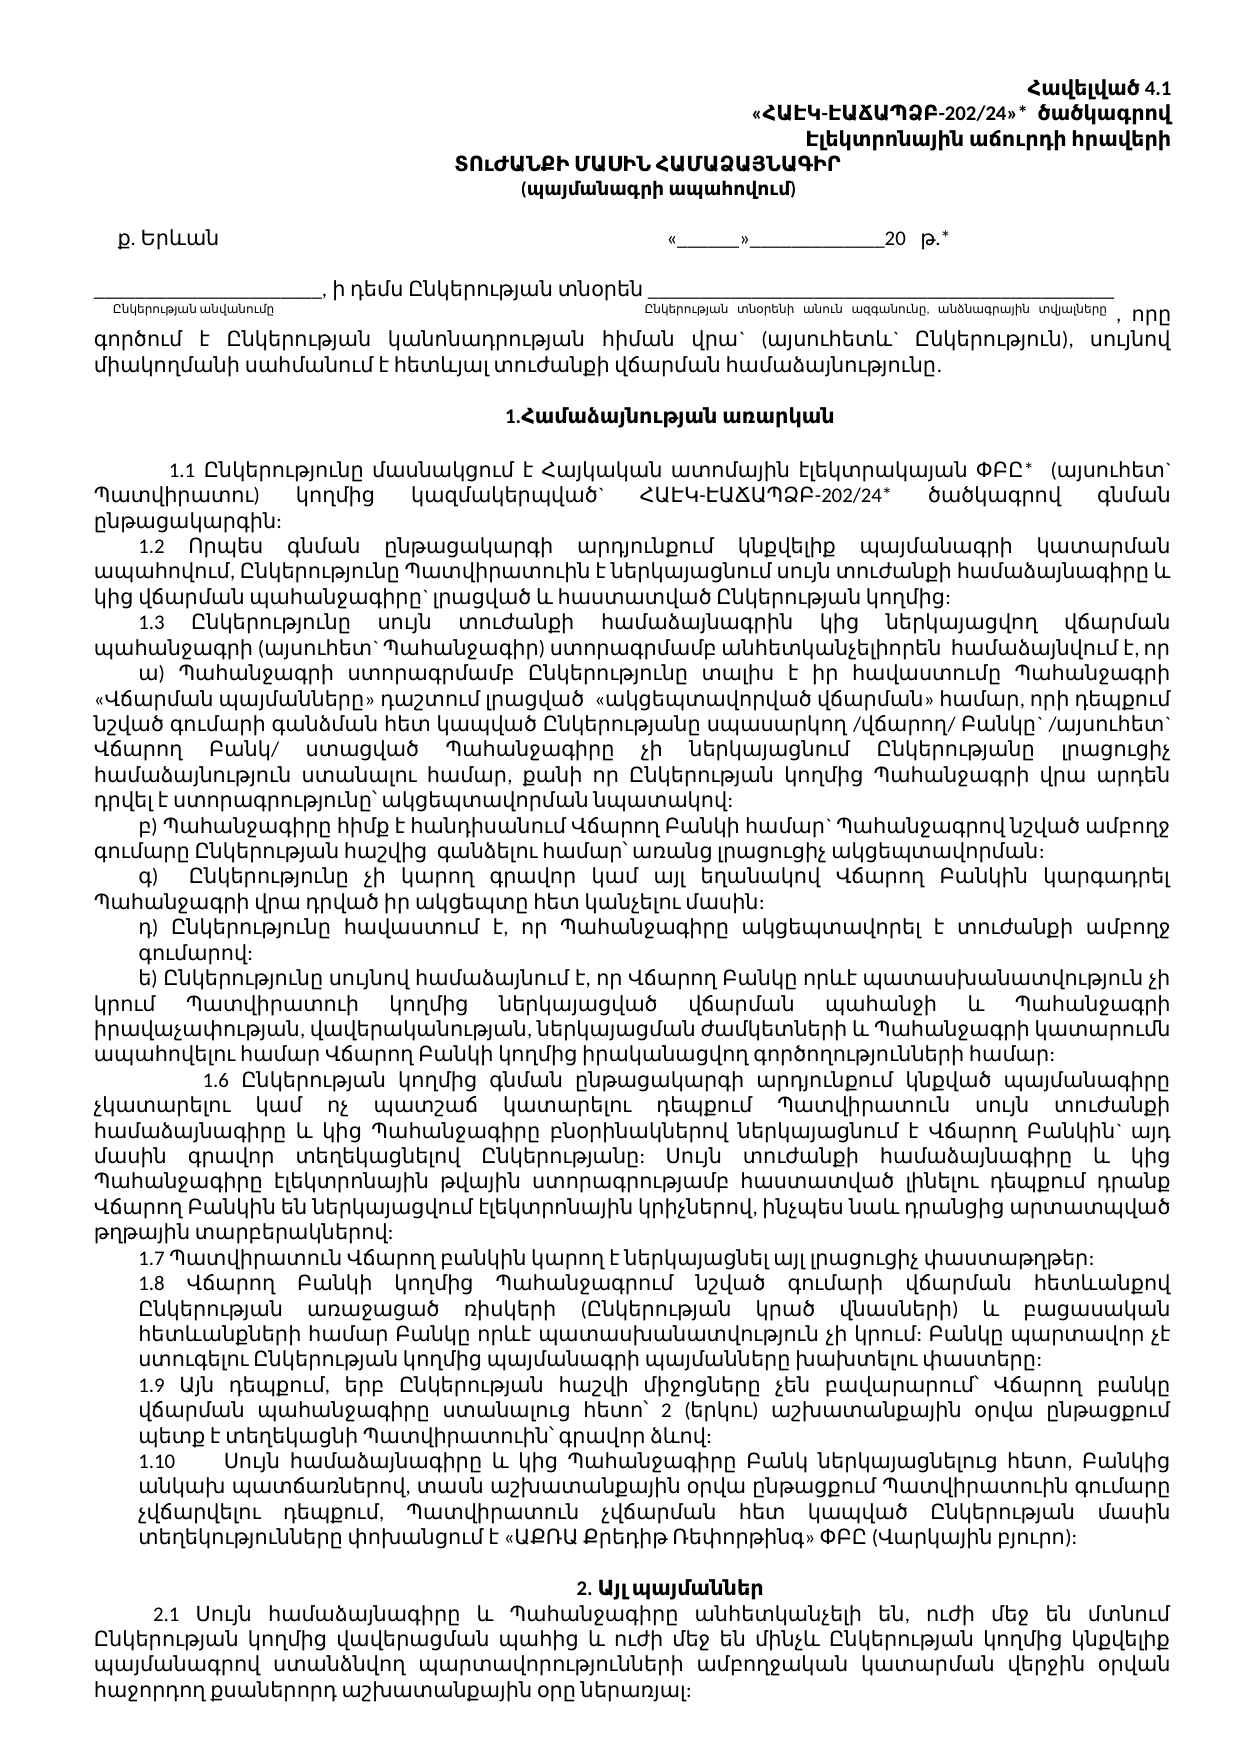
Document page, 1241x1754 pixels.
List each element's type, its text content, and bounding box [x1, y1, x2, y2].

text (պայմանագրի ապահովում) [94, 177, 1171, 199]
text 2. Այլ պայմաններ [169, 1575, 1171, 1601]
text 1.Համաձայնության առարկան [169, 403, 1171, 428]
text 1.7 Պատվիրատուն Վճարող բանկին կարող է ներկայացնել այլ լրացուցիչ փաստաթղթեր: [138, 1245, 1171, 1270]
text ՏՈւԺԱՆՔԻ ՄԱՍԻՆ ՀԱՄԱՁԱՅՆԱԳԻՐ [94, 151, 1171, 177]
text 2.1 Սույն համաձայնագիրը և Պահանջագիրը անհետկանչելի են, ուժի մեջ են մտնում Ընկերության կողմից վավերացման պահից և ուժի մեջ են մինչև Ընկերության կողմից կնքվելիք պայմանագրով ստանձնվող պարտավորությունների ամբողջական կատարման վերջին օրվան հաջորդող քսաներորդ աշխատանքային օրը ներառյալ: [94, 1601, 1171, 1702]
text Ընկերության անվանումը Ընկերության տնօրենի անուն ազգանունը, անձնագրային տվյալները , որը գործում է Ընկերության կանոնադրության հիման վրա` (այսուհետև` Ընկերություն), սույնով միակողմանի սահմանում է հետևյալ տուժանքի վճարման համաձայնությունը. [94, 301, 1171, 377]
text 1.3 Ընկերությունը սույն տուժանքի համաձայնագրին կից ներկայացվող վճարման պահանջագրի (այսուհետ` Պահանջագիր) ստորագրմամբ անհետկանչելիորեն համաձայնվում է, որ [94, 609, 1171, 660]
text ______________________, ի դեմս Ընկերության տնօրեն _____________________________________________ [94, 276, 1171, 301]
text 1.8 Վճարող Բանկի կողմից Պահանջագրում նշված գումարի վճարման հետևանքով Ընկերության առաջացած ռիսկերի (Ընկերության կրած վնասների) և բացասական հետևանքների համար Բանկը որևէ պատասխանատվություն չի կրում: Բանկը պարտավոր չէ ստուգելու Ընկերության կողմից պայմանագրի պայմանները խախտելու փաստերը: [138, 1270, 1171, 1372]
text 1.10 Սույն համաձայնագիրը և կից Պահանջագիրը Բանկ ներկայացնելուց հետո, Բանկից անկախ պատճառներով, տասն աշխատանքային օրվա ընթացքում Պատվիրատուին գումարը չվճարվելու դեպքում, Պատվիրատուն չվճարման հետ կապված Ընկերության մասին տեղեկությունները փոխանցում է «ԱՔՌԱ Քրեդիթ Ռեփորթինգ» ՓԲԸ (Վարկային բյուրո): [138, 1448, 1171, 1550]
text գ) Ընկերությունը չի կարող գրավոր կամ այլ եղանակով Վճարող Բանկին կարգադրել Պահանջագրի վրա դրված իր ակցեպտը հետ կանչելու մասին: [94, 864, 1171, 914]
text Հավելված 4.1 [94, 75, 1171, 100]
text 1.9 Այն դեպքում, երբ Ընկերության հաշվի միջոցները չեն բավարարում՝ Վճարող բանկը վճարման պահանջագիրը ստանալուց հետո՝ 2 (երկու) աշխատանքային օրվա ընթացքում պետք է տեղեկացնի Պատվիրատուին՝ գրավոր ձևով: [138, 1372, 1171, 1448]
text Էլեկտրոնային աճուրդի հրավերի [94, 126, 1171, 151]
text ք. Երևան «______»_____________20 թ.* [94, 225, 1171, 250]
text «ՀԱԷԿ-ԷԱՃԱՊՁԲ-202/24»* ծածկագրով [94, 100, 1171, 126]
text դ) Ընկերությունը հավաստում է, որ Պահանջագիրը ակցեպտավորել է տուժանքի ամբողջ գումարով: [138, 914, 1171, 965]
text ե) Ընկերությունը սույնով համաձայնում է, որ Վճարող Բանկը որևէ պատասխանատվություն չի կրում Պատվիրատուի կողմից ներկայացված վճարման պահանջի և Պահանջագրի իրավաչափության, վավերականության, ներկայացման ժամկետների և Պահանջագրի կատարումն ապահովելու համար Վճարող Բանկի կողմից իրականացվող գործողությունների համար: [94, 965, 1171, 1067]
text 1.1 Ընկերությունը մասնակցում է Հայկական ատոմային էլեկտրակայան ՓԲԸ* (այսուհետ` Պատվիրատու) կողմից կազմակերպված` ՀԱԷԿ-ԷԱՃԱՊՁԲ-202/24* ծածկագրով գնման ընթացակարգին: [94, 457, 1171, 533]
text բ) Պահանջագիրը հիմք է հանդիսանում Վճարող Բանկի համար` Պահանջագրով նշված ամբողջ գումարը Ընկերության հաշվից գանձելու համար՝ առանց լրացուցիչ ակցեպտավորման: [94, 813, 1171, 864]
text 1.6 Ընկերության կողմից գնման ընթացակարգի արդյունքում կնքված պայմանագիրը չկատարելու կամ ոչ պատշաճ կատարելու դեպքում Պատվիրատուն սույն տուժանքի համաձայնագիրը և կից Պահանջագիրը բնօրինակներով ներկայացնում է Վճարող Բանկին` այդ մասին գրավոր տեղեկացնելով Ընկերությանը: Սույն տուժանքի համաձայնագիրը և կից Պահանջագիրը էլեկտրոնային թվային ստորագրությամբ հաստատված լինելու դեպքում դրանք Վճարող Բանկին են ներկայացվում էլեկտրոնային կրիչներով, ինչպես նաև դրանցից արտատպված թղթային տարբերակներով: [94, 1067, 1171, 1245]
text 1.2 Որպես գնման ընթացակարգի արդյունքում կնքվելիք պայմանագրի կատարման ապահովում, Ընկերությունը Պատվիրատուին է ներկայացնում սույն տուժանքի համաձայնագիրը և կից վճարման պահանջագիրը` լրացված և հաստատված Ընկերության կողմից: [94, 533, 1171, 609]
text ա) Պահանջագրի ստորագրմամբ Ընկերությունը տալիս է իր հավաստումը Պահանջագրի «Վճարման պայմանները» դաշտում լրացված «ակցեպտավորված վճարման» համար, որի դեպքում նշված գումարի գանձման հետ կապված Ընկերությանը սպասարկող /վճարող/ Բանկը` /այսուհետ` Վճարող Բանկ/ ստացված Պահանջագիրը չի ներկայացնում Ընկերությանը լրացուցիչ համաձայնություն ստանալու համար, քանի որ Ընկերության կողմից Պահանջագրի վրա արդեն դրվել է ստորագրությունը՝ ակցեպտավորման նպատակով: [94, 660, 1171, 813]
